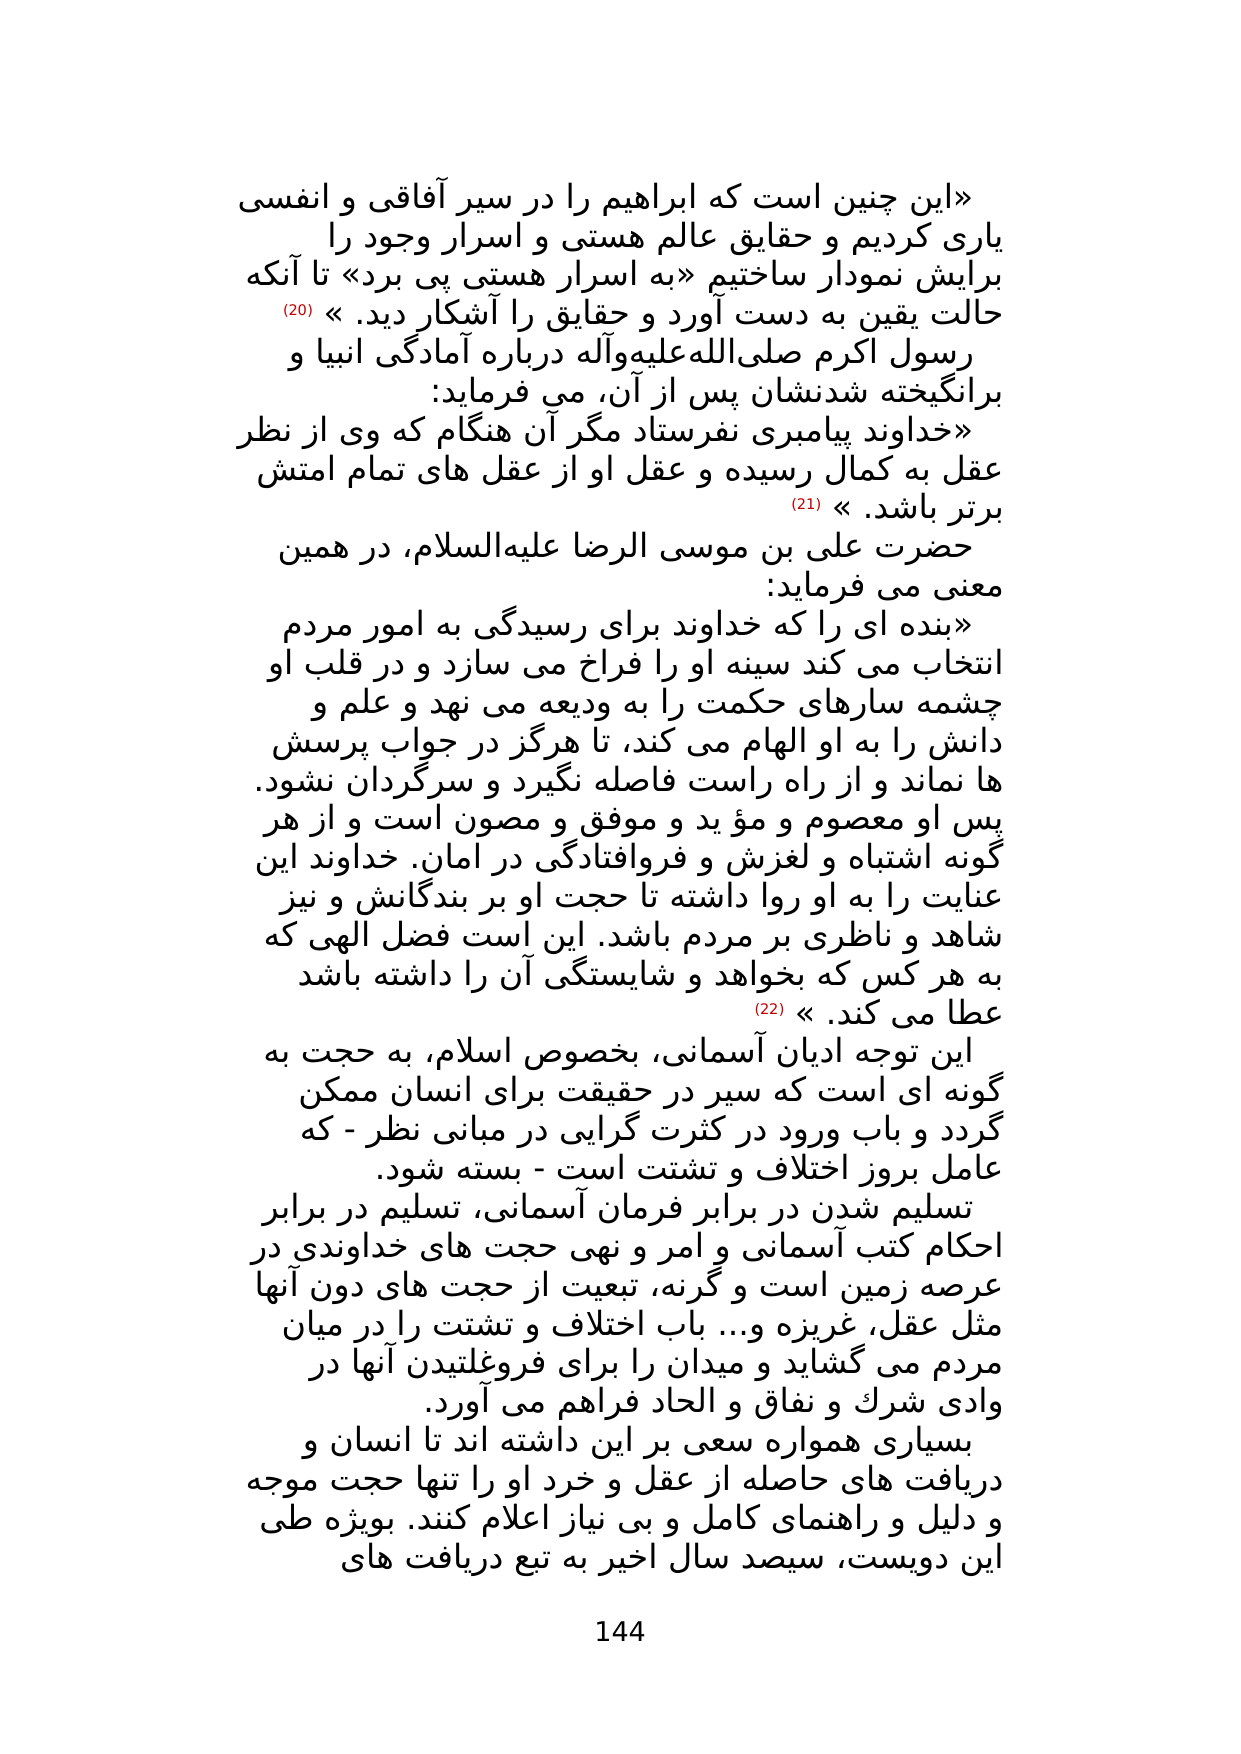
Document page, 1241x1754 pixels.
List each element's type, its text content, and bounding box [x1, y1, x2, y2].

text اين توجه اديان آسمانى، بخصوص اسلام، به حجت به گونه اى است كه سير در حقيقت براى انسان ممكن گردد و باب ورود در كثرت گرايى در مبانى نظر - كه عامل بروز اختلاف و تشتت است - بسته شود. [236, 1032, 1004, 1187]
text «بنده اى را كه خداوند براى رسيدگى به امور مردم انتخاب مى كند سينه او را فراخ مى سازد و در قلب او چشمه سارهاى حكمت را به وديعه مى نهد و علم و دانش را به او الهام مى كند، تا هرگز در جواب پرسش ها نماند و از راه راست فاصله نگيرد و سرگردان نشود. پس او معصوم و مؤ يد و موفق و مصون است و از هر گونه اشتباه و لغزش و فروافتادگى در امان. خداوند اين عنايت را به او روا داشته تا حجت او بر بندگانش و نيز شاهد و ناظرى بر مردم باشد. اين است فضل الهى كه به هر كس كه بخواهد و شايستگى آن را داشته باشد عطا مى كند. » (22) [236, 604, 1004, 1032]
text «خداوند پيامبرى نفرستاد مگر آن هنگام كه وى از نظر عقل به كمال رسيده و عقل او از عقل هاى تمام امتش برتر باشد. » (21) [236, 410, 1004, 527]
text «اين چنين است كه ابراهيم را در سير آفاقى و انفسى يارى كرديم و حقايق عالم هستى و اسرار وجود را برايش نمودار ساختيم «به اسرار هستى پى برد» تا آنكه حالت يقين به دست آورد و حقايق را آشكار ديد. » (20) [236, 177, 1004, 333]
text حضرت على بن موسى الرضا عليه‌السلام، در همين معنى مى فرمايد: [236, 527, 1004, 604]
text رسول اكرم صلى‌الله‌عليه‌وآله درباره آمادگى انبيا و برانگيخته شدنشان پس از آن، مى فرمايد: [236, 333, 1004, 410]
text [236, 1421, 1004, 1576]
text تسليم شدن در برابر فرمان آسمانى، تسليم در برابر احكام كتب آسمانى و امر و نهى حجت هاى خداوندى در عرصه زمين است و گرنه، تبعيت از حجت هاى دون آنها مثل عقل، غريزه و... باب اختلاف و تشتت را در ميان مردم مى گشايد و ميدان را براى فروغلتيدن آنها در وادى شرك و نفاق و الحاد فراهم مى آورد. [236, 1187, 1004, 1421]
